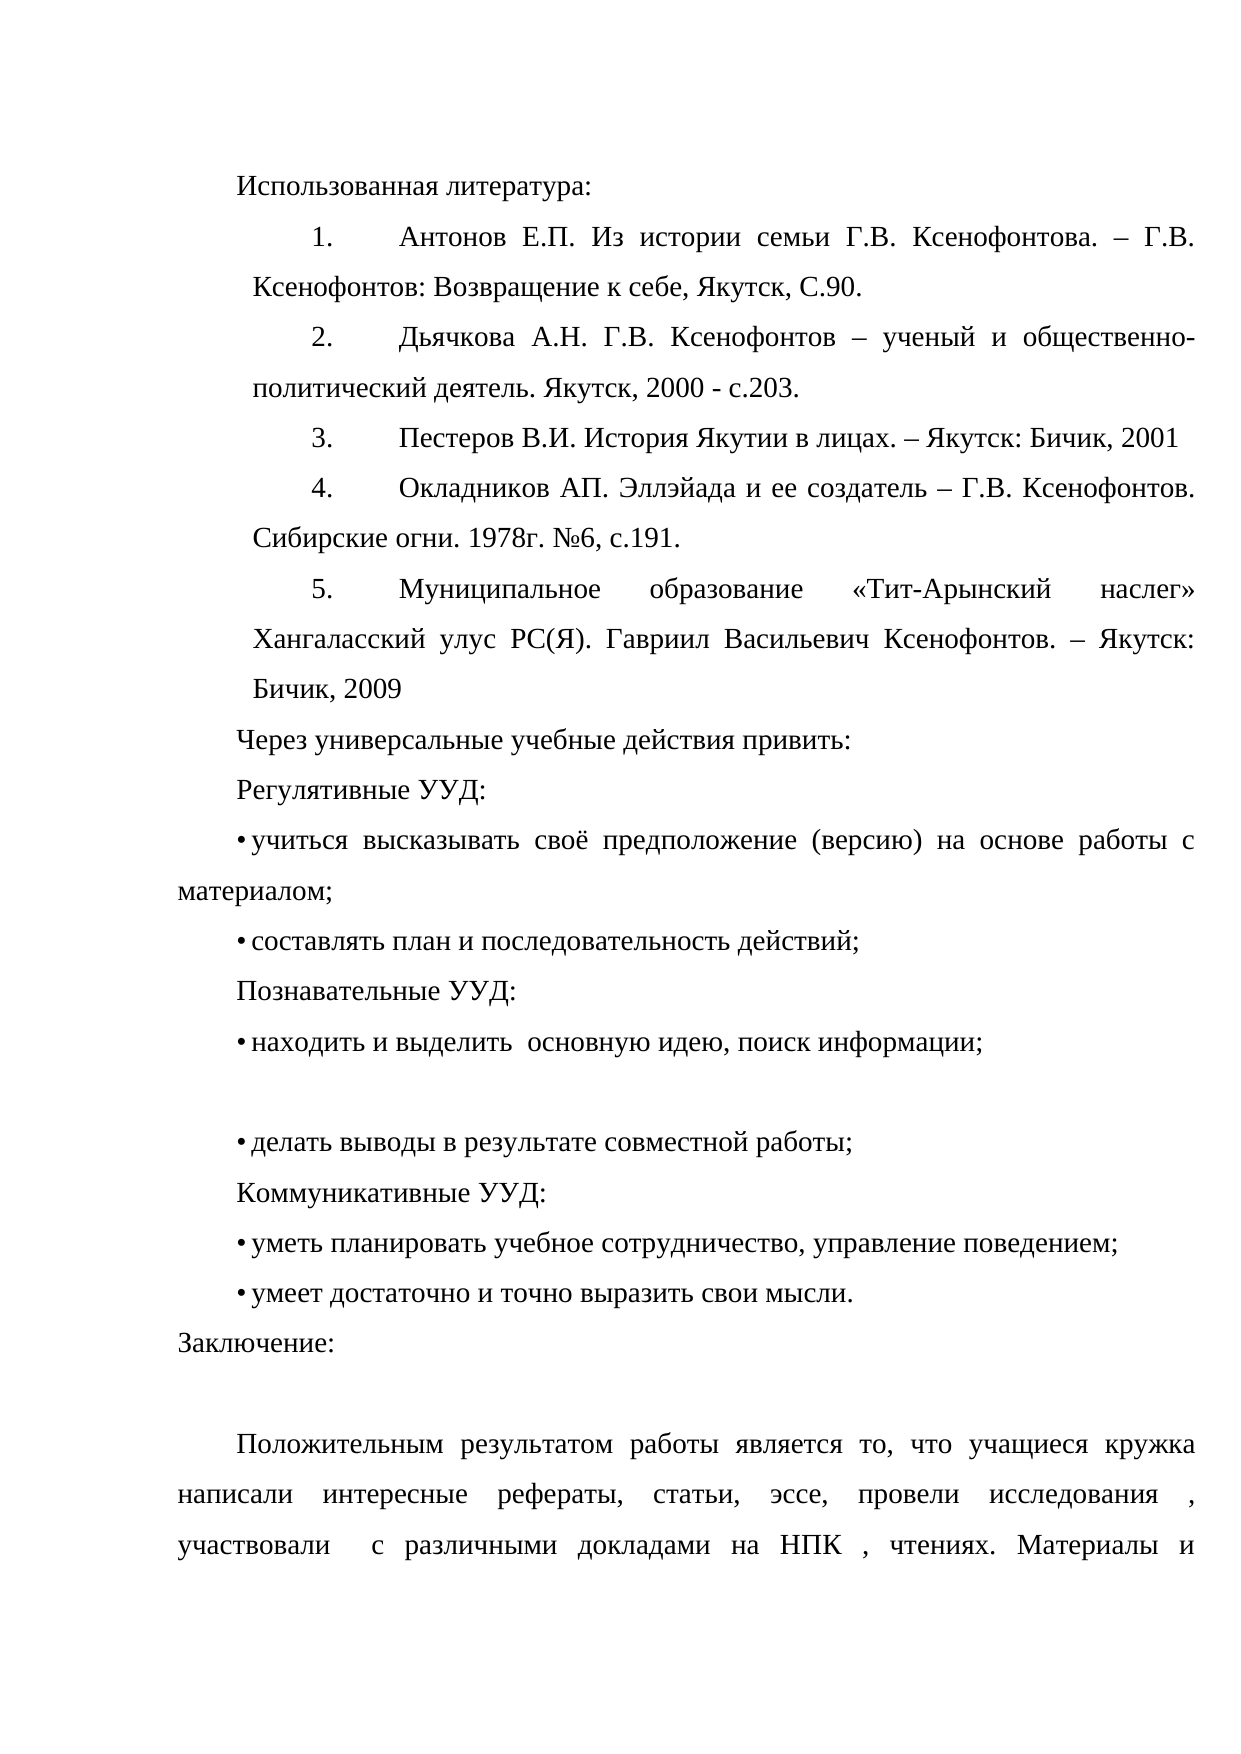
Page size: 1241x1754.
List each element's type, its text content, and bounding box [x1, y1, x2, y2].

text Заключение: [177, 1326, 1196, 1359]
text • уметь планировать учебное сотрудничество, управление поведением; [177, 1225, 1196, 1258]
list Муниципальное образование «Тит-Арынский наслег» Хангаласский улус РС(Я). Гавриил Васильевич Ксенофонтов. – Якутск: Бичик, 2009 [252, 571, 1196, 705]
text Использованная литература: [177, 168, 1196, 202]
text • умеет достаточно и точно выразить свои мысли. [177, 1275, 1196, 1309]
text Регулятивные УУД: [177, 772, 1196, 806]
list Антонов Е.П. Из истории семьи Г.В. Ксенофонтова. – Г.В. Ксенофонтов: Возвращение к себе, Якутск, С.90. [252, 219, 1196, 303]
text Через универсальные учебные действия привить: [177, 722, 1196, 755]
text Коммуникативные УУД: [177, 1175, 1196, 1208]
text • делать выводы в результате совместной работы; [177, 1124, 1196, 1158]
text • находить и выделить основную идею, поиск информации; [177, 1024, 1196, 1057]
text • составлять план и последовательность действий; [177, 923, 1196, 957]
list Окладников АП. Эллэйада и ее создатель – Г.В. Ксенофонтов. Сибирские огни. 1978г. №6, с.191. [252, 470, 1196, 554]
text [177, 1426, 1196, 1560]
list Пестеров В.И. История Якутии в лицах. – Якутск: Бичик, 2001 [252, 420, 1196, 453]
text Познавательные УУД: [177, 973, 1196, 1007]
text • учиться высказывать своё предположение (версию) на основе работы с материалом; [177, 822, 1196, 906]
list Дьячкова А.Н. Г.В. Ксенофонтов – ученый и общественно-политический деятель. Якутск, 2000 - с.203. [252, 319, 1196, 403]
